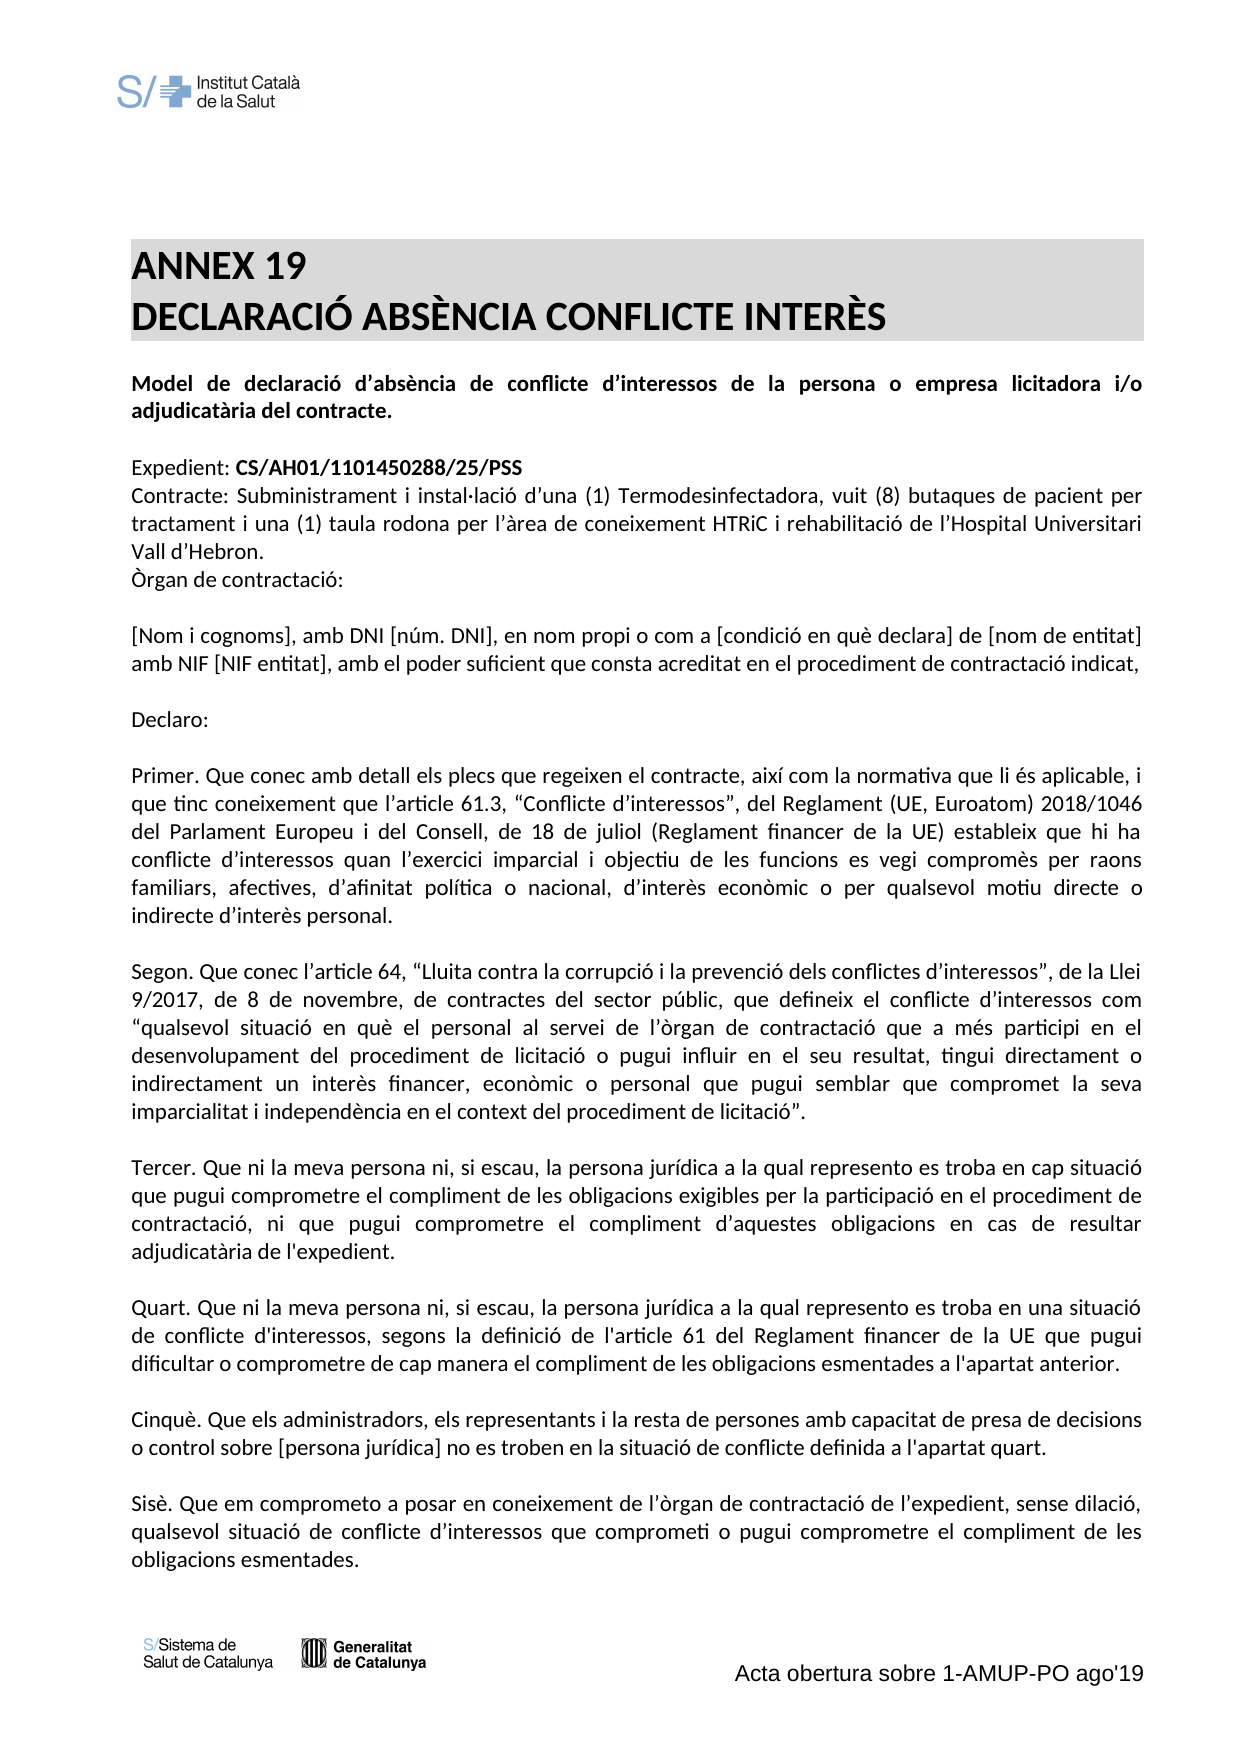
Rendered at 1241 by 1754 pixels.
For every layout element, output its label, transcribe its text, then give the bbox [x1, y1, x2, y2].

text Òrgan de contractació: [131, 565, 1144, 593]
text Expedient: CS/AH01/1101450288/25/PSS [131, 453, 1144, 481]
text Contracte: Subministrament i instal·lació d’una (1) Termodesinfectadora, vuit (8) butaques de pacient per tractament i una (1) taula rodona per l’àrea de coneixement HTRiC i rehabilitació de l’Hospital Universitari Vall d’Hebron. [131, 481, 1144, 565]
text DECLARACIÓ ABSÈNCIA CONFLICTE INTERÈS [131, 290, 1144, 341]
text Cinquè. Que els administradors, els representants i la resta de persones amb capacitat de presa de decisions o control sobre [persona jurídica] no es troben en la situació de conflicte definida a l'apartat quart. [131, 1405, 1144, 1461]
text Sisè. Que em comprometo a posar en coneixement de l’òrgan de contractació de l’expedient, sense dilació, qualsevol situació de conflicte d’interessos que comprometi o pugui comprometre el compliment de les obligacions esmentades. [131, 1489, 1144, 1573]
text Segon. Que conec l’article 64, “Lluita contra la corrupció i la prevenció dels conflictes d’interessos”, de la Llei 9/2017, de 8 de novembre, de contractes del sector públic, que defineix el conflicte d’interessos com “qualsevol situació en què el personal al servei de l’òrgan de contractació que a més participi en el desenvolupament del procediment de licitació o pugui influir en el seu resultat, tingui directament o indirectament un interès financer, econòmic o personal que pugui semblar que compromet la seva imparcialitat i independència en el context del procediment de licitació”. [131, 957, 1144, 1125]
text Quart. Que ni la meva persona ni, si escau, la persona jurídica a la qual represento es troba en una situació de conflicte d'interessos, segons la definició de l'article 61 del Reglament financer de la UE que pugui dificultar o comprometre de cap manera el compliment de les obligacions esmentades a l'apartat anterior. [131, 1293, 1144, 1377]
picture [142, 1638, 429, 1671]
text Declaro: [131, 705, 1144, 733]
text Primer. Que conec amb detall els plecs que regeixen el contracte, així com la normativa que li és aplicable, i que tinc coneixement que l’article 61.3, “Conflicte d’interessos”, del Reglament (UE, Euroatom) 2018/1046 del Parlament Europeu i del Consell, de 18 de juliol (Reglament financer de la UE) estableix que hi ha conflicte d’interessos quan l’exercici imparcial i objectiu de les funcions es vegi compromès per raons familiars, afectives, d’afinitat política o nacional, d’interès econòmic o per qualsevol motiu directe o indirecte d’interès personal. [131, 761, 1144, 929]
text [Nom i cognoms], amb DNI [núm. DNI], en nom propi o com a [condició en què declara] de [nom de entitat] amb NIF [NIF entitat], amb el poder suficient que consta acreditat en el procediment de contractació indicat, [131, 621, 1144, 677]
text Model de declaració d’absència de conflicte d’interessos de la persona o empresa licitadora i/o adjudicatària del contracte. [131, 369, 1144, 425]
text ANNEX 19 [131, 239, 1144, 290]
text Tercer. Que ni la meva persona ni, si escau, la persona jurídica a la qual represento es troba en cap situació que pugui comprometre el compliment de les obligacions exigibles per la participació en el procediment de contractació, ni que pugui comprometre el compliment d’aquestes obligacions en cas de resultar adjudicatària de l'expedient. [131, 1153, 1144, 1265]
